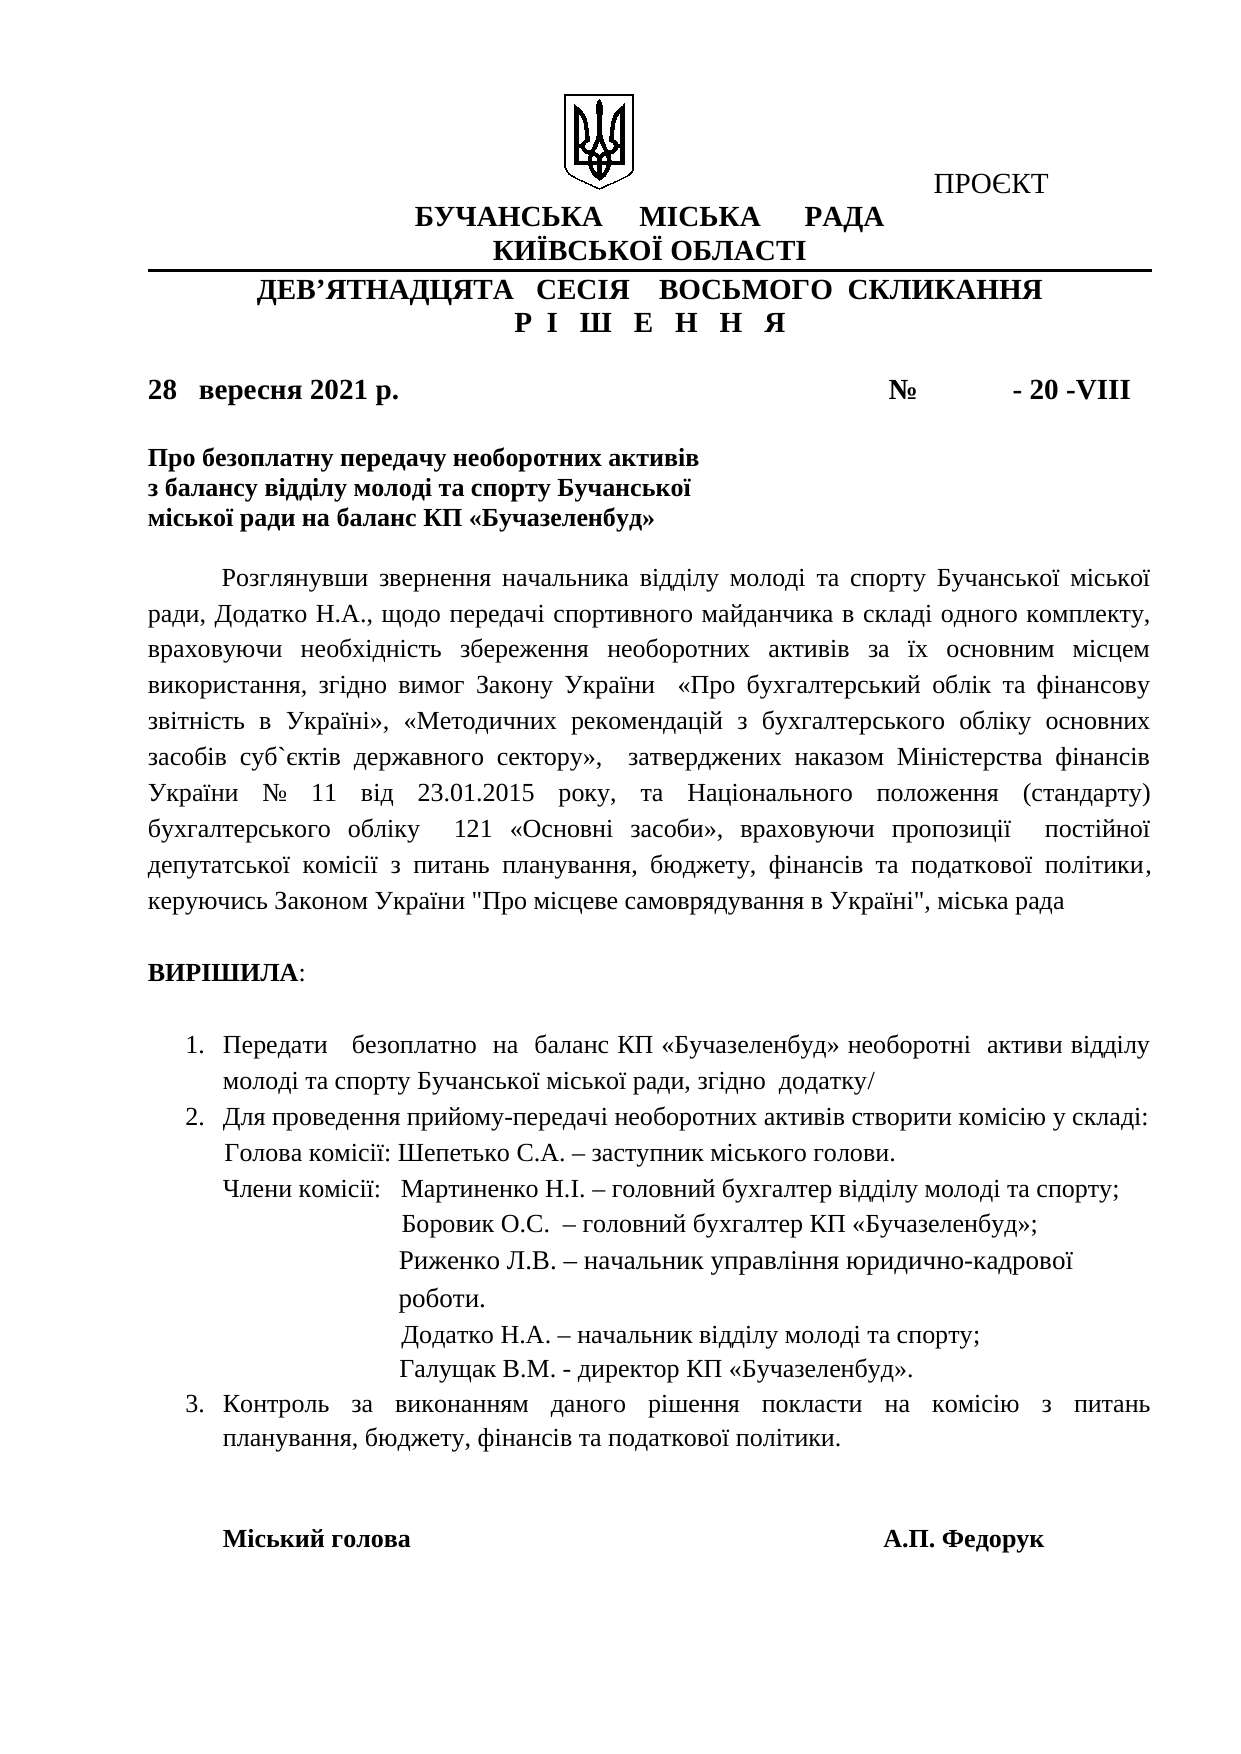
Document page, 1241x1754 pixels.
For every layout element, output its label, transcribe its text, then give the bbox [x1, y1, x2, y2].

text ДЕВ’ЯТНАДЦЯТА СЕСІЯ ВОСЬМОГО СКЛИКАННЯ [148, 272, 1152, 305]
text Галущак В.М. - директор КП «Бучазеленбуд». [148, 1353, 1152, 1383]
text Члени комісії: Мартиненко Н.І. – головний бухгалтер відділу молоді та спорту; [223, 1173, 1152, 1203]
text роботи. [223, 1282, 1152, 1313]
list Р І Ш Е Н Н Я [148, 305, 1152, 339]
list Контроль за виконанням даного рішення покласти на комісію з питань планування, бюджету, фінансів та податкової політики. [185, 1388, 1152, 1452]
text ПРОЄКТ [148, 88, 1152, 199]
text КИЇВСЬКОЇ ОБЛАСТІ [148, 233, 1152, 269]
text Боровик О.С. – головний бухгалтер КП «Бучазеленбуд»; [148, 1208, 1152, 1238]
text БУЧАНСЬКА МІСЬКА РАДА [148, 199, 1152, 233]
text Міський голова А.П. Федорук [223, 1523, 1152, 1553]
text Додатко Н.А. – начальник відділу молоді та спорту; [148, 1319, 1152, 1349]
text міської ради на баланс КП «Бучазеленбуд» [148, 502, 1152, 532]
list Для проведення прийому-передачі необоротних активів створити комісію у складі: [185, 1101, 1152, 1131]
text 28 вересня 2021 р. № - 20 -VІІІ [148, 372, 1152, 406]
text ВИРІШИЛА: [148, 957, 1152, 987]
text Голова комісії: Шепетько С.А. – заступник міського голови. [185, 1137, 1152, 1167]
list Передати безоплатно на баланс КП «Бучазеленбуд» необоротні активи відділу молоді та спорту Бучанської міської ради, згідно додатку/ [185, 1029, 1152, 1095]
text Розглянувши звернення начальника відділу молоді та спорту Бучанської міської ради, Додатко Н.А., щодо передачі спортивного майданчика в складі одного комплекту, враховуючи необхідність збереження необоротних активів за їх основним місцем використання, згідно вимог Закону України «Про бухгалтерський облік та фінансову звітність в Україні», «Методичних рекомендацій з бухгалтерського обліку основних засобів суб`єктів державного сектору», затверджених наказом Міністерства фінансів України № 11 від 23.01.2015 року, та Національного положення (стандарту) бухгалтерського обліку 121 «Основні засоби», враховуючи пропозиції постійної депутатської комісії з питань планування, бюджету, фінансів та податкової політики, керуючись Законом України "Про місцеве самоврядування в Україні", міська рада [148, 562, 1152, 915]
text з балансу відділу молоді та спорту Бучанської [148, 472, 1152, 502]
text Про безоплатну передачу необоротних активів [148, 442, 1152, 472]
text Риженко Л.В. – начальник управління юридично-кадрової [223, 1244, 1152, 1276]
